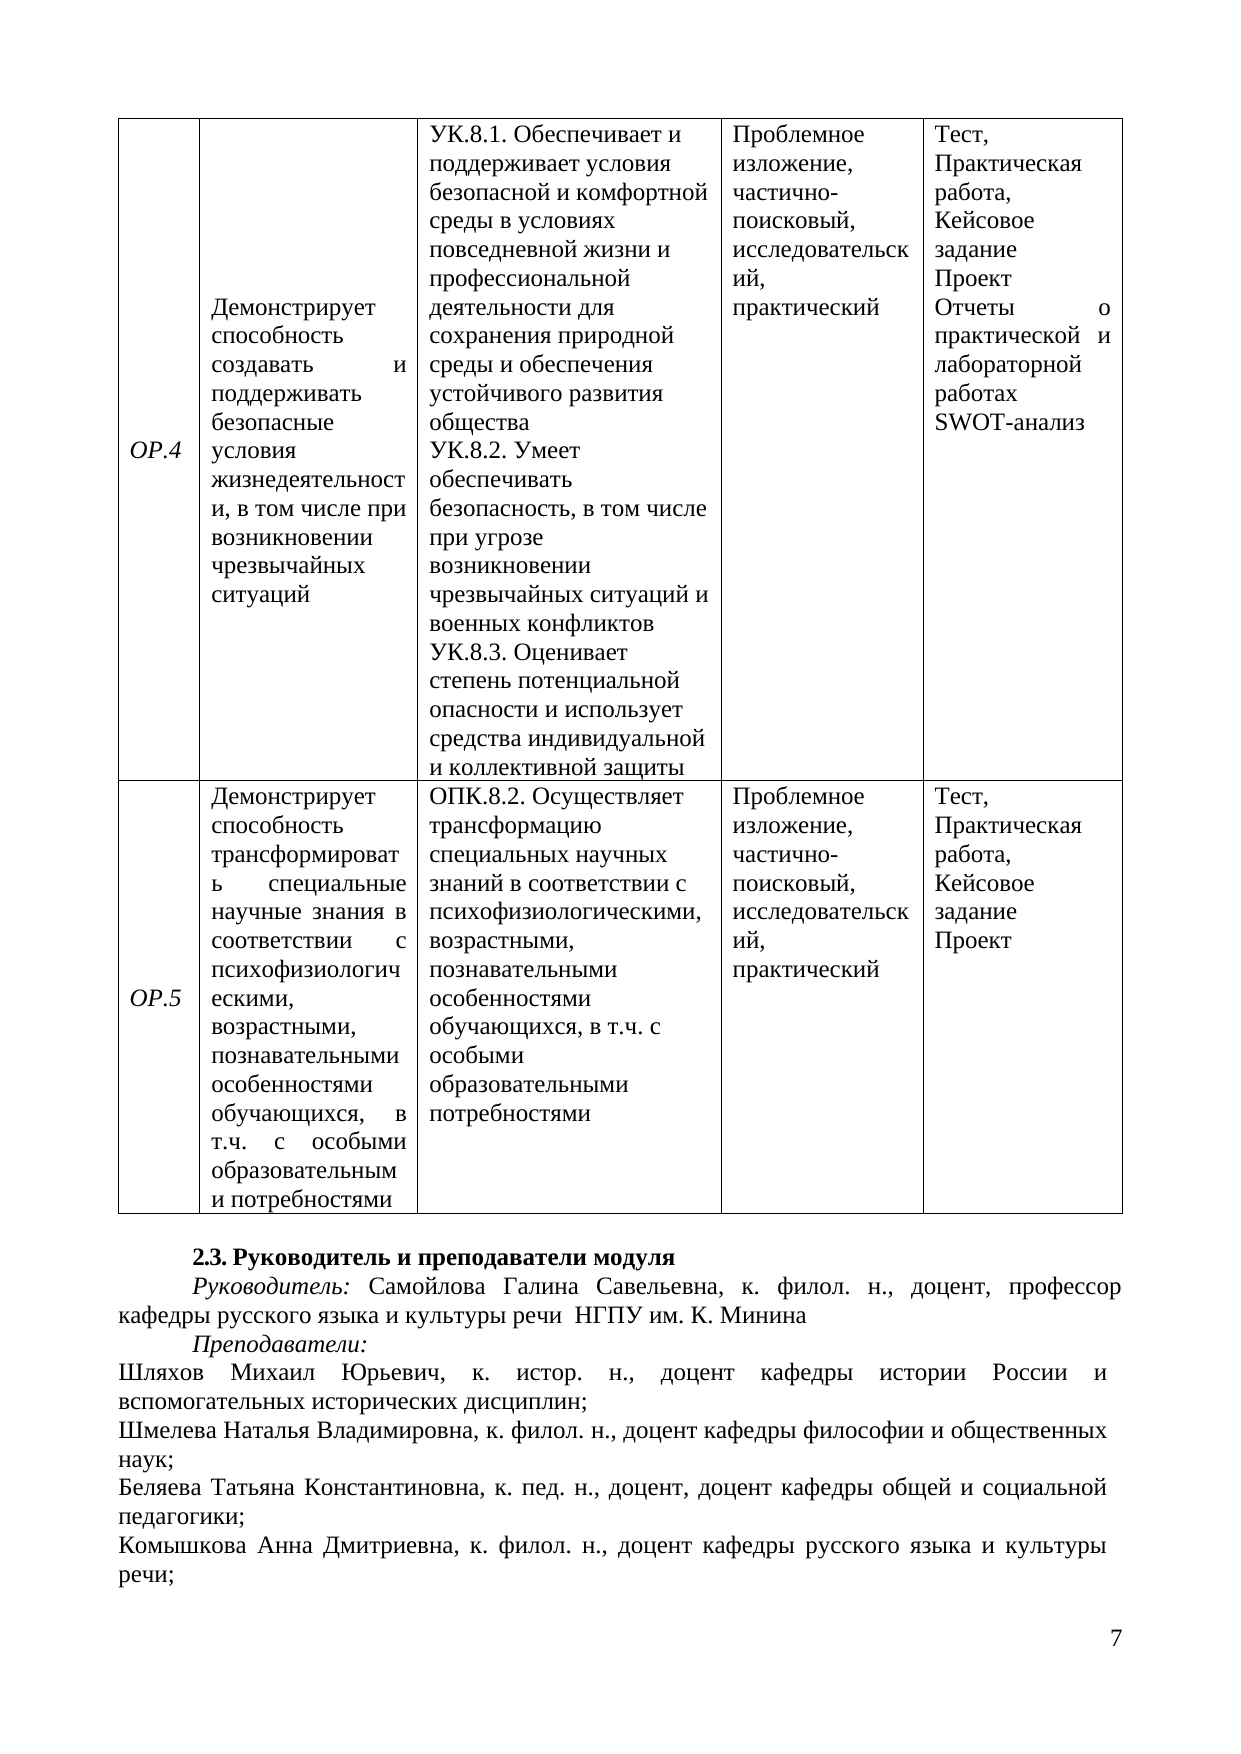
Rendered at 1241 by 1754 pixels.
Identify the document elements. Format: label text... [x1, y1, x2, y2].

text Преподаватели: [118, 1329, 1122, 1357]
text Руководитель: Самойлова Галина Савельевна, к. филол. н., доцент, профессор кафедры русского языка и культуры речи НГПУ им. К. Минина [118, 1271, 1122, 1329]
table_cell Проблемное изложение, частично-поисковый, исследовательский, практический [722, 119, 923, 780]
text Беляева Татьяна Константиновна, к. пед. н., доцент, доцент кафедры общей и социальной педагогики; [118, 1472, 1108, 1530]
table_cell Демонстрирует способность трансформировать специальные научные знания в соответствии с психофизиологическими, возрастными, познавательными особенностями обучающихся, в т.ч. с особыми образовательными потребностями [200, 781, 417, 1213]
table_cell Тест, Практическая работа, Кейсовое задание Проект [924, 781, 1122, 1213]
table_cell ОПК.8.2. Осуществляет трансформацию специальных научных знаний в соответствии с психофизиологическими, возрастными, познавательными особенностями обучающихся, в т.ч. с особыми образовательными потребностями [418, 781, 721, 1213]
text Шляхов Михаил Юрьевич, к. истор. н., доцент кафедры истории России и вспомогательных исторических дисциплин; [118, 1357, 1108, 1415]
table_cell УК.8.1. Обеспечивает и поддерживает условия безопасной и комфортной среды в условиях повседневной жизни и профессиональной деятельности для сохранения природной среды и обеспечения устойчивого развития общества УК.8.2. Умеет обеспечивать безопасность, в том числе при угрозе возникновении чрезвычайных ситуаций и военных конфликтов УК.8.3. Оценивает степень потенциальной опасности и использует средства индивидуальной и коллективной защиты [418, 119, 721, 780]
text 2.3. Руководитель и преподаватели модуля [118, 1242, 1122, 1271]
table_cell ОР.5 [119, 781, 199, 1213]
table_cell Демонстрирует способность создавать и поддерживать безопасные условия жизнедеятельности, в том числе при возникновении чрезвычайных ситуаций [200, 119, 417, 780]
text Комышкова Анна Дмитриевна, к. филол. н., доцент кафедры русского языка и культуры речи; [118, 1530, 1108, 1587]
table_cell ОР.4 [119, 119, 199, 780]
table_cell Проблемное изложение, частично-поисковый, исследовательский, практический [722, 781, 923, 1213]
table_cell Тест, Практическая работа, Кейсовое задание Проект Отчеты о практической и лабораторной работах SWOT-анализ [924, 119, 1122, 780]
text Шмелева Наталья Владимировна, к. филол. н., доцент кафедры философии и общественных наук; [118, 1415, 1108, 1472]
